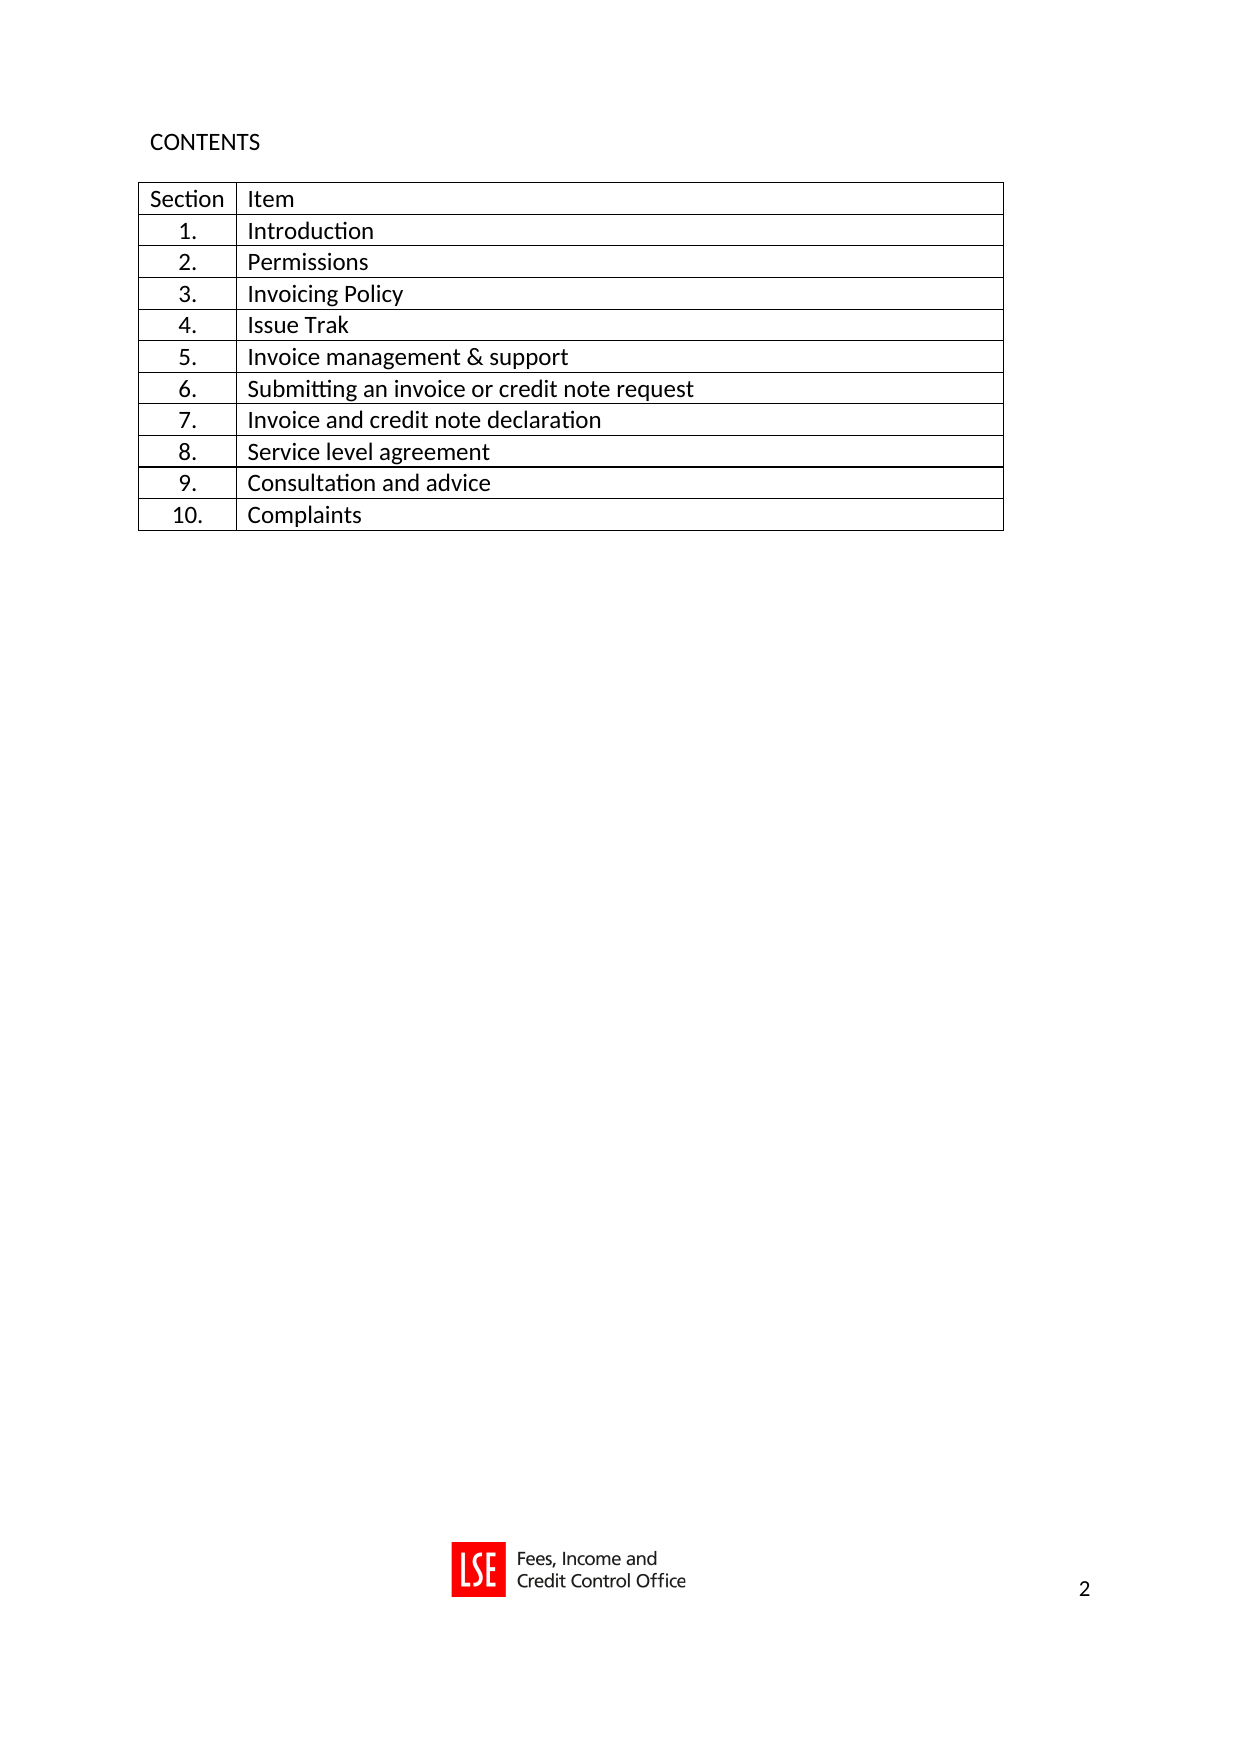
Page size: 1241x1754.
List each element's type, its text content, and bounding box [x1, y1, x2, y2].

table_cell 4. [139, 310, 236, 340]
table_cell Issue Trak [237, 310, 1003, 340]
table_cell Permissions [237, 246, 1003, 277]
table_cell 3. [139, 278, 236, 308]
table_cell 8. [139, 436, 236, 466]
table_header Item [237, 183, 1003, 214]
table_cell Complaints [237, 499, 1003, 529]
table_cell 1. [139, 215, 236, 245]
table_header Section [139, 183, 236, 214]
text CONTENTS [150, 126, 1090, 157]
picture [451, 1542, 686, 1597]
table_cell 10. [139, 499, 236, 529]
table_cell Consultation and advice [237, 468, 1003, 498]
table_cell 9. [139, 468, 236, 498]
table_cell Introduction [237, 215, 1003, 245]
table_cell Submitting an invoice or credit note request [237, 373, 1003, 403]
table_cell 2. [139, 246, 236, 277]
table_cell 7. [139, 404, 236, 435]
table_cell Invoice management & support [237, 341, 1003, 372]
table_cell Invoicing Policy [237, 278, 1003, 308]
table_cell Service level agreement [237, 436, 1003, 466]
table_cell 6. [139, 373, 236, 403]
table_cell Invoice and credit note declaration [237, 404, 1003, 435]
table_cell 5. [139, 341, 236, 372]
